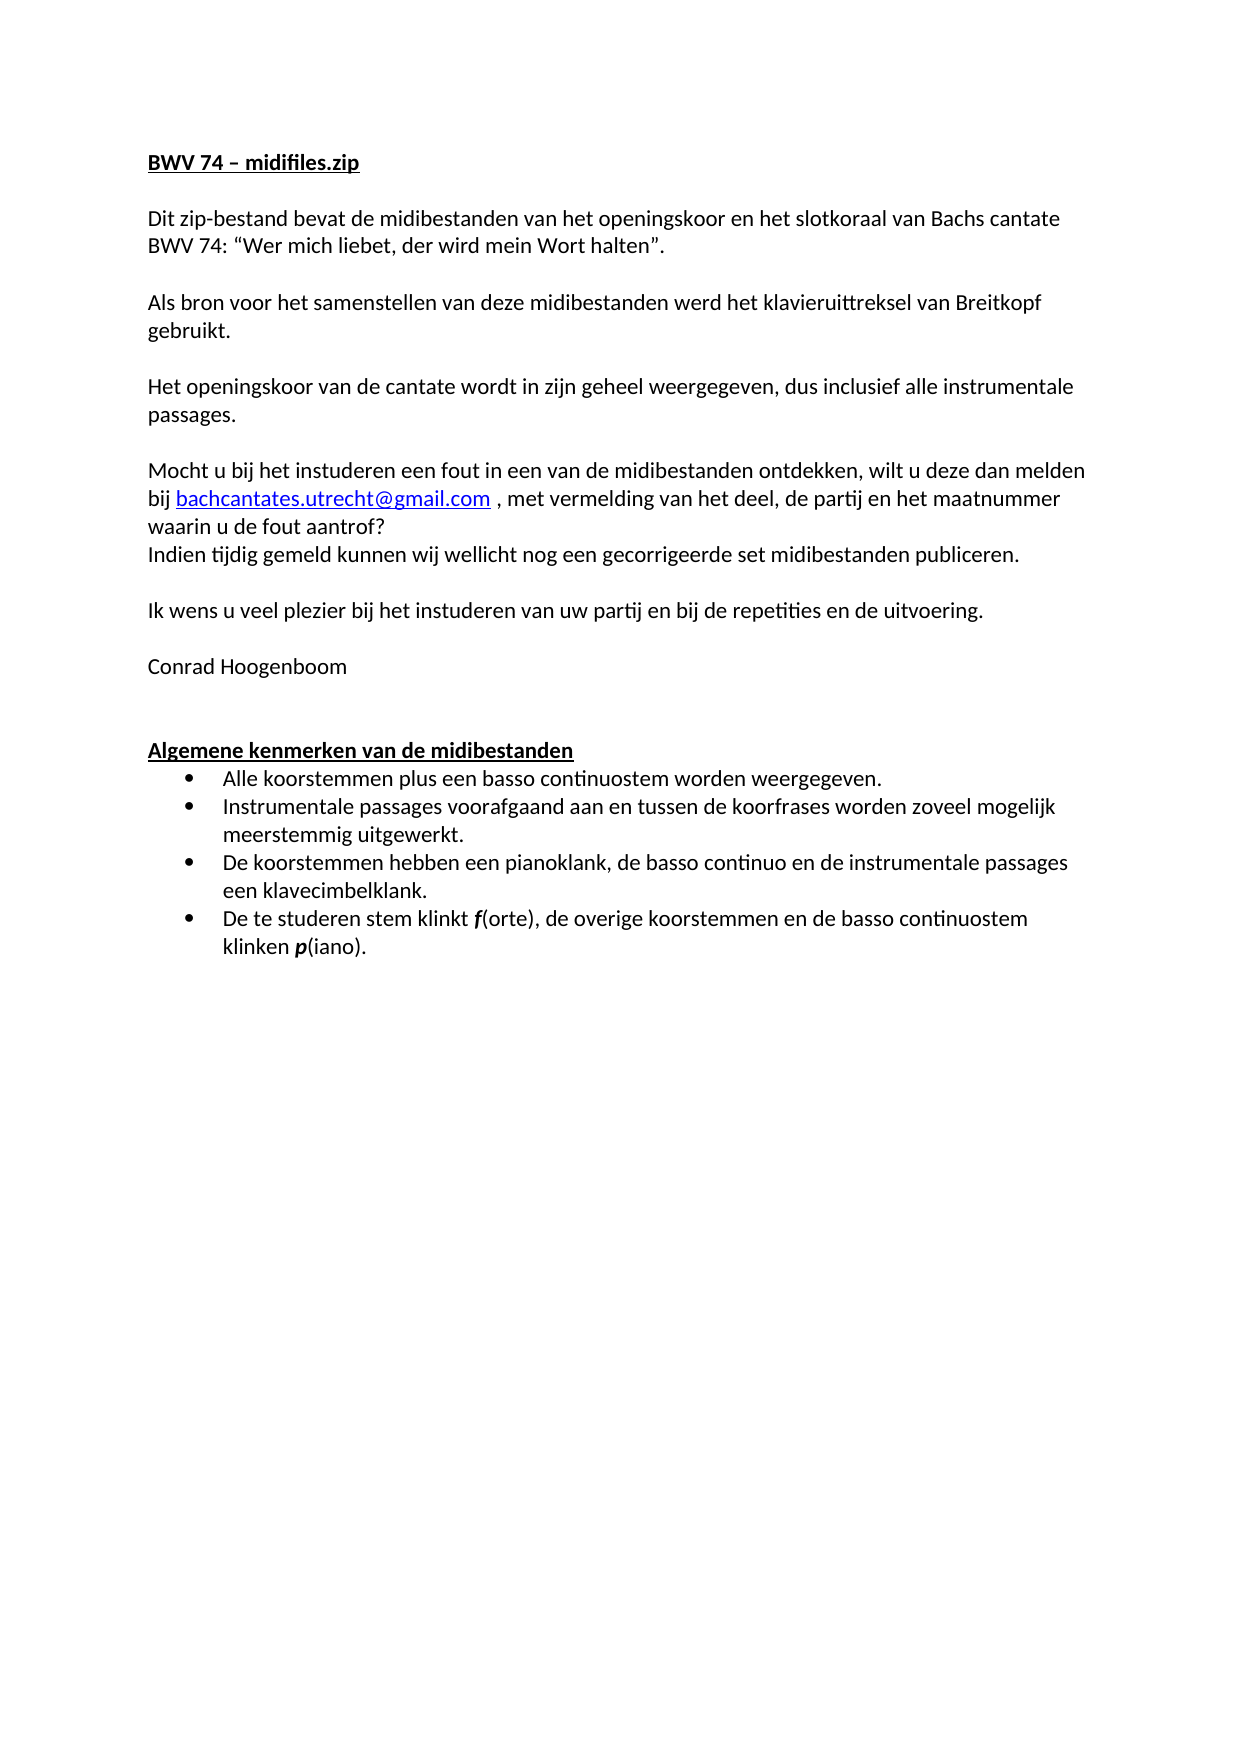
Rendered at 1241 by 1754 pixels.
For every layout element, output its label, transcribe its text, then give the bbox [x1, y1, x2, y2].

text Dit zip-bestand bevat de midibestanden van het openingskoor en het slotkoraal van Bachs cantate BWV 74: “Wer mich liebet, der wird mein Wort halten”. [148, 204, 1093, 260]
list Instrumentale passages voorafgaand aan en tussen de koorfrases worden zoveel mogelijk meerstemmig uitgewerkt. [185, 792, 1093, 848]
text Ik wens u veel plezier bij het instuderen van uw partij en bij de repetities en de uitvoering. [148, 596, 1093, 624]
list De te studeren stem klinkt f(orte), de overige koorstemmen en de basso continuostem klinken p(iano). [185, 904, 1093, 960]
text BWV 74 – midifiles.zip [148, 148, 1093, 176]
list Alle koorstemmen plus een basso continuostem worden weergegeven. [185, 764, 1093, 792]
list De koorstemmen hebben een pianoklank, de basso continuo en de instrumentale passages een klavecimbelklank. [185, 848, 1093, 904]
text Indien tijdig gemeld kunnen wij wellicht nog een gecorrigeerde set midibestanden publiceren. [148, 540, 1093, 568]
text Als bron voor het samenstellen van deze midibestanden werd het klavieruittreksel van Breitkopf gebruikt. [148, 288, 1093, 344]
text Algemene kenmerken van de midibestanden [148, 736, 1093, 764]
text Conrad Hoogenboom [148, 652, 1093, 680]
text Het openingskoor van de cantate wordt in zijn geheel weergegeven, dus inclusief alle instrumentale passages. [148, 372, 1093, 428]
text Mocht u bij het instuderen een fout in een van de midibestanden ontdekken, wilt u deze dan melden bij bachcantates.utrecht@gmail.com , met vermelding van het deel, de partij en het maatnummer waarin u de fout aantrof? [148, 456, 1093, 540]
